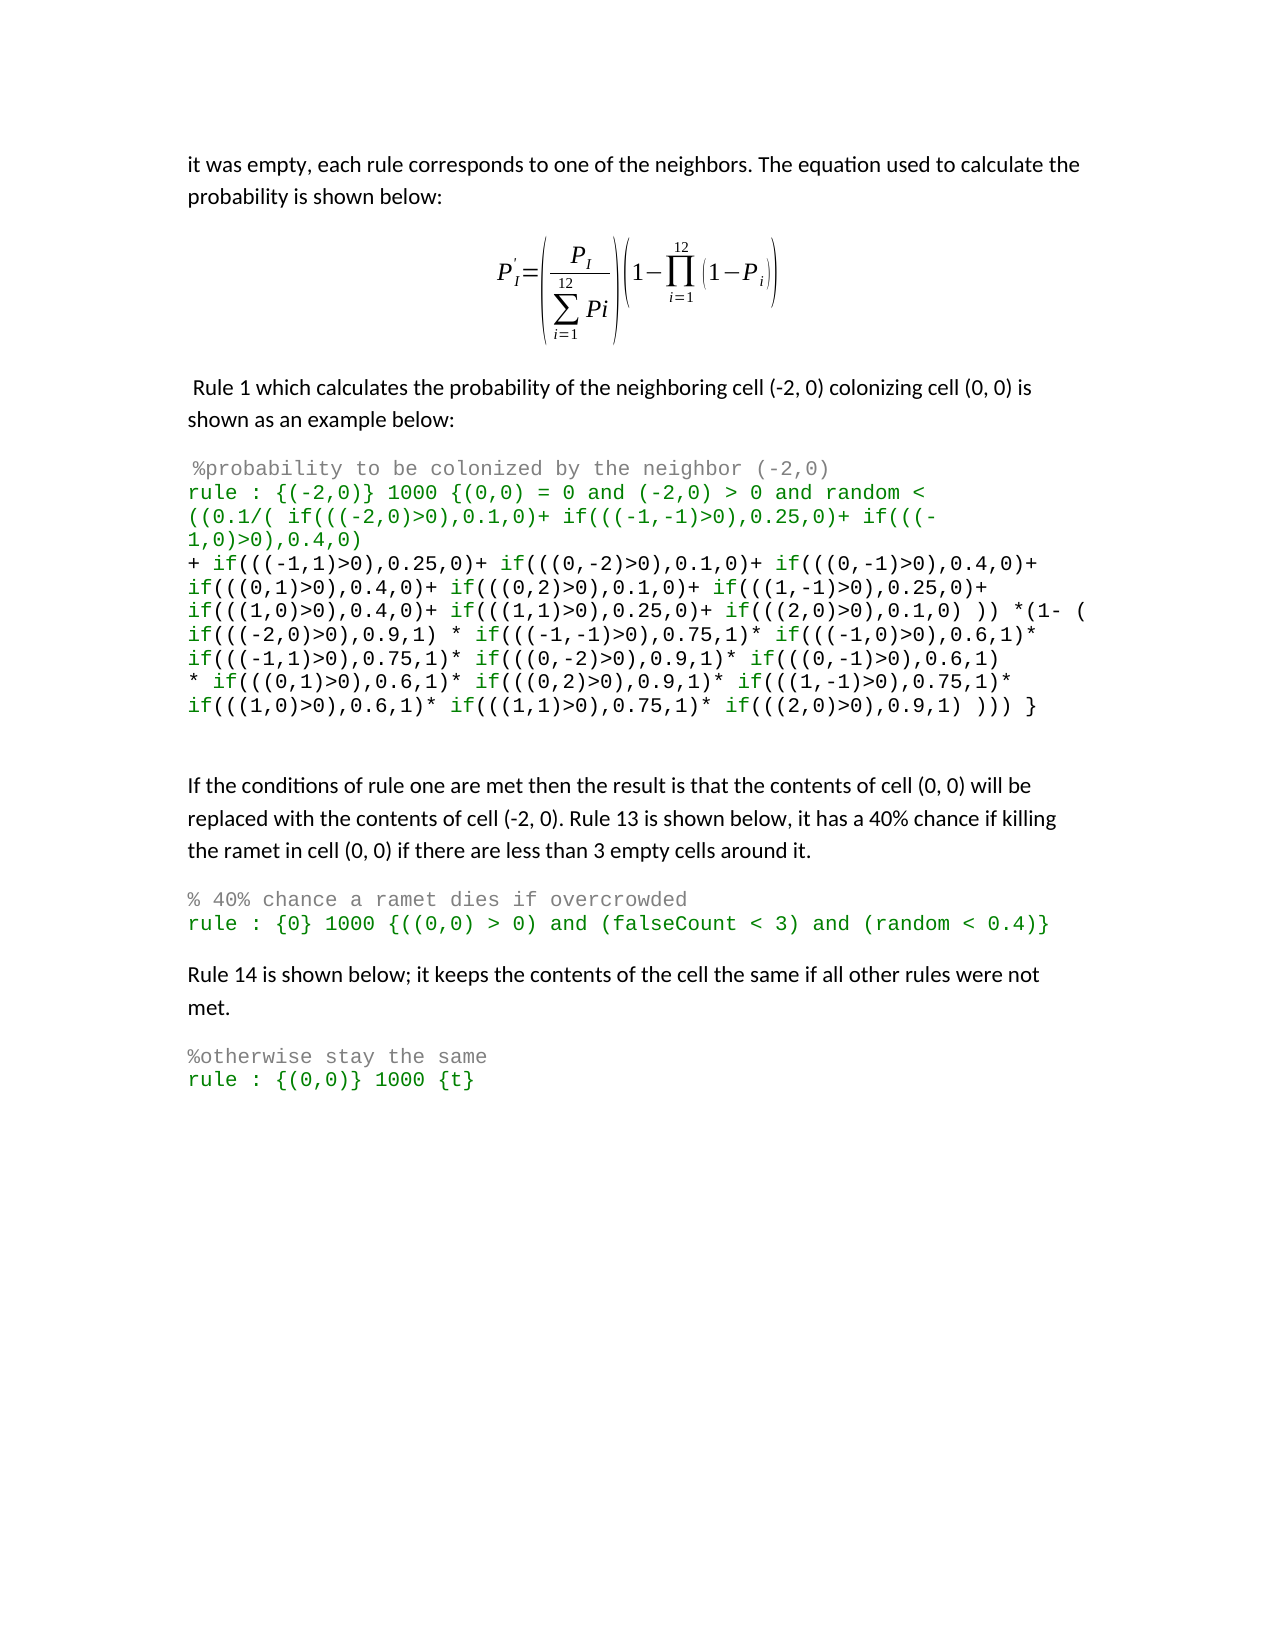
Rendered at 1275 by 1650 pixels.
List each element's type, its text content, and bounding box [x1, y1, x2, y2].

text rule : {0} 1000 {((0,0) > 0) and (falseCount < 3) and (random < 0.4)} [187, 913, 1087, 936]
text Rule 1 which calculates the probability of the neighboring cell (-2, 0) colonizing cell (0, 0) is shown as an example below: [187, 373, 1087, 433]
text Rule 14 is shown below; it keeps the contents of the cell the same if all other rules were not met. [187, 961, 1087, 1021]
text %probability to be colonized by the neighbor (-2,0) [187, 458, 1087, 482]
text rule : {(-2,0)} 1000 {(0,0) = 0 and (-2,0) > 0 and random < ((0.1/( if(((-2,0)>0),0.1,0)+ if(((-1,-1)>0),0.25,0)+ if(((-1,0)>0),0.4,0) [187, 482, 1087, 553]
text rule : {(0,0)} 1000 {t} [187, 1069, 1087, 1093]
text %otherwise stay the same [187, 1046, 1087, 1069]
text + if(((-1,1)>0),0.25,0)+ if(((0,-2)>0),0.1,0)+ if(((0,-1)>0),0.4,0)+ if(((0,1)>0),0.4,0)+ if(((0,2)>0),0.1,0)+ if(((1,-1)>0),0.25,0)+ if(((1,0)>0),0.4,0)+ if(((1,1)>0),0.25,0)+ if(((2,0)>0),0.1,0) )) *(1- ( if(((-2,0)>0),0.9,1) * if(((-1,-1)>0),0.75,1)* if(((-1,0)>0),0.6,1)* if(((-1,1)>0),0.75,1)* if(((0,-2)>0),0.9,1)* if(((0,-1)>0),0.6,1) [187, 553, 1087, 671]
text % 40% chance a ramet dies if overcrowded [187, 889, 1087, 913]
text * if(((0,1)>0),0.6,1)* if(((0,2)>0),0.9,1)* if(((1,-1)>0),0.75,1)* if(((1,0)>0),0.6,1)* if(((1,1)>0),0.75,1)* if(((2,0)>0),0.9,1) ))) } [187, 671, 1087, 718]
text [187, 150, 1087, 210]
text If the conditions of rule one are met then the result is that the contents of cell (0, 0) will be replaced with the contents of cell (-2, 0). Rule 13 is shown below, it has a 40% chance if killing the ramet in cell (0, 0) if there are less than 3 empty cells around it. [187, 772, 1087, 864]
